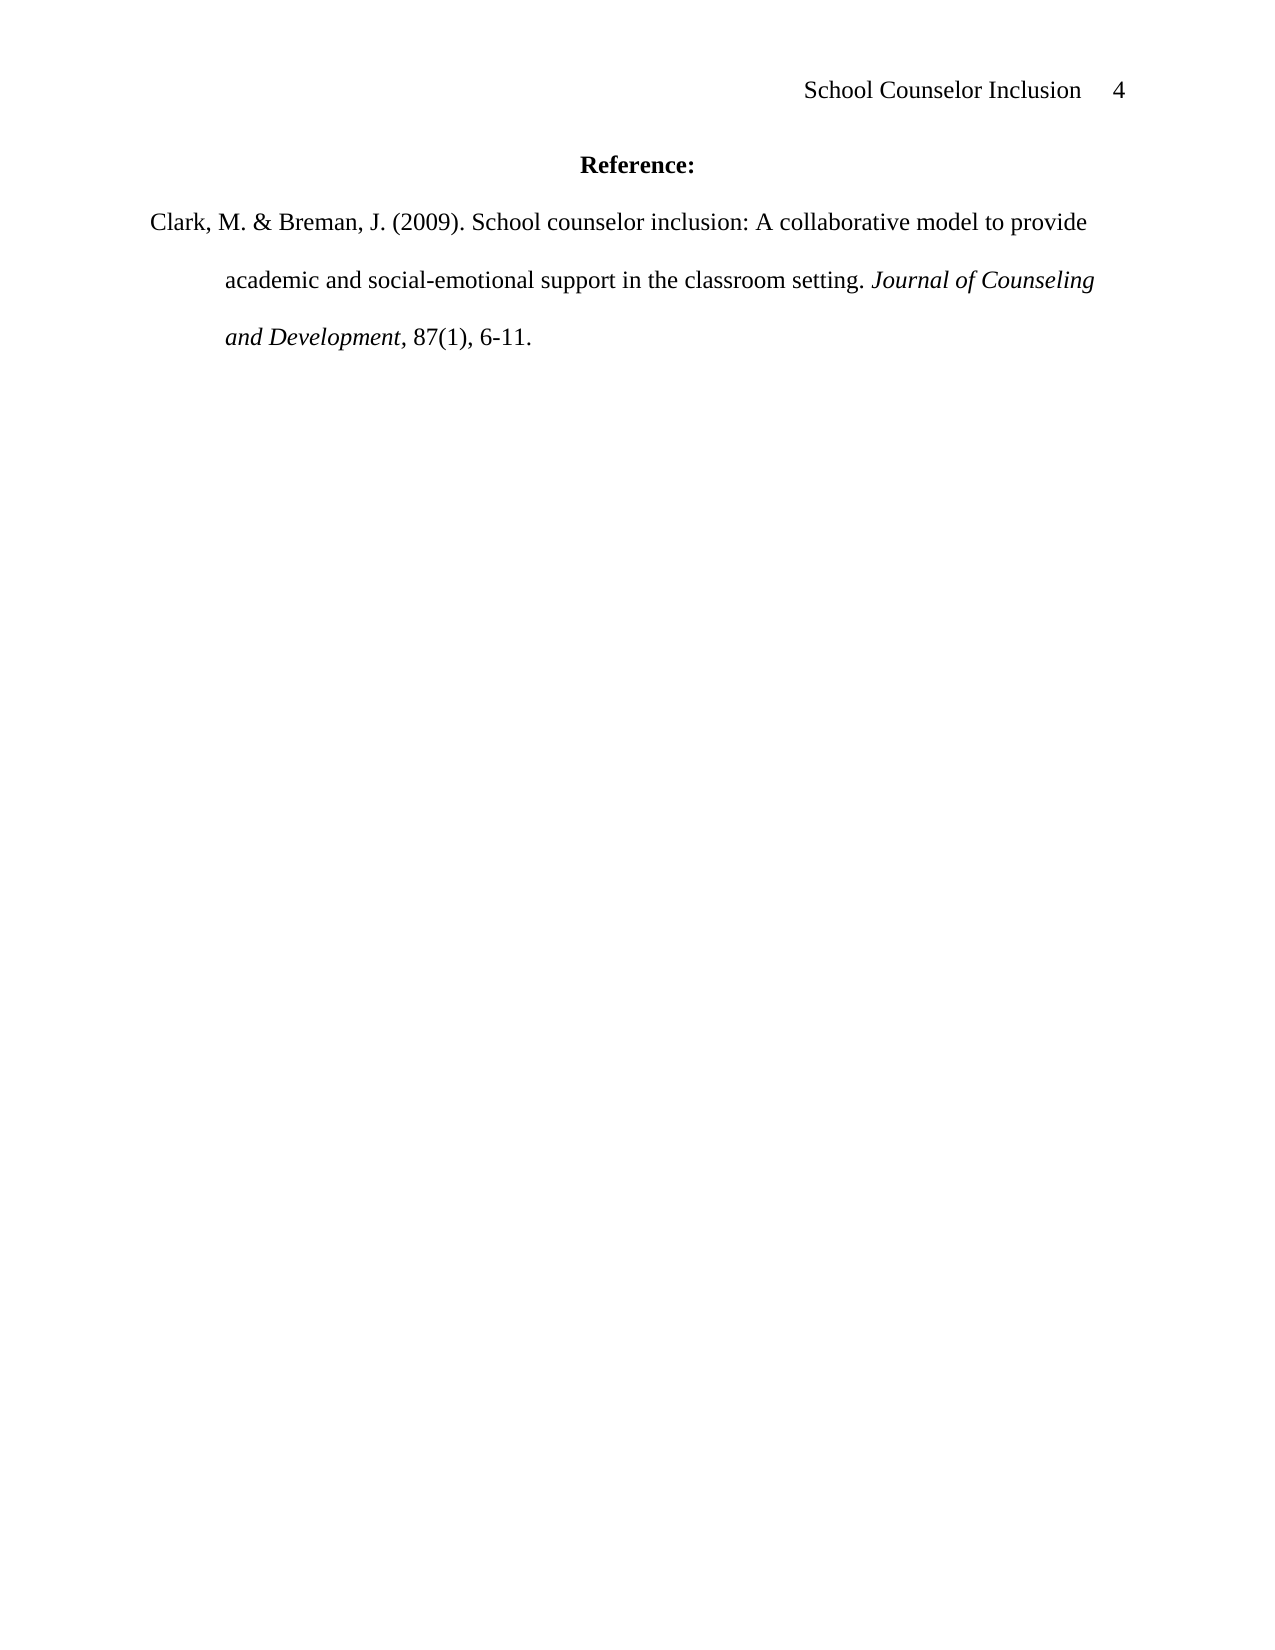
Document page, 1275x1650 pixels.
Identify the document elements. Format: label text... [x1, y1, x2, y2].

text Reference: [150, 150, 1125, 179]
text Clark, M. & Breman, J. (2009). School counselor inclusion: A collaborative model to provide academic and social-emotional support in the classroom setting. Journal of Counseling and Development, 87(1), 6-11. [150, 207, 1125, 351]
